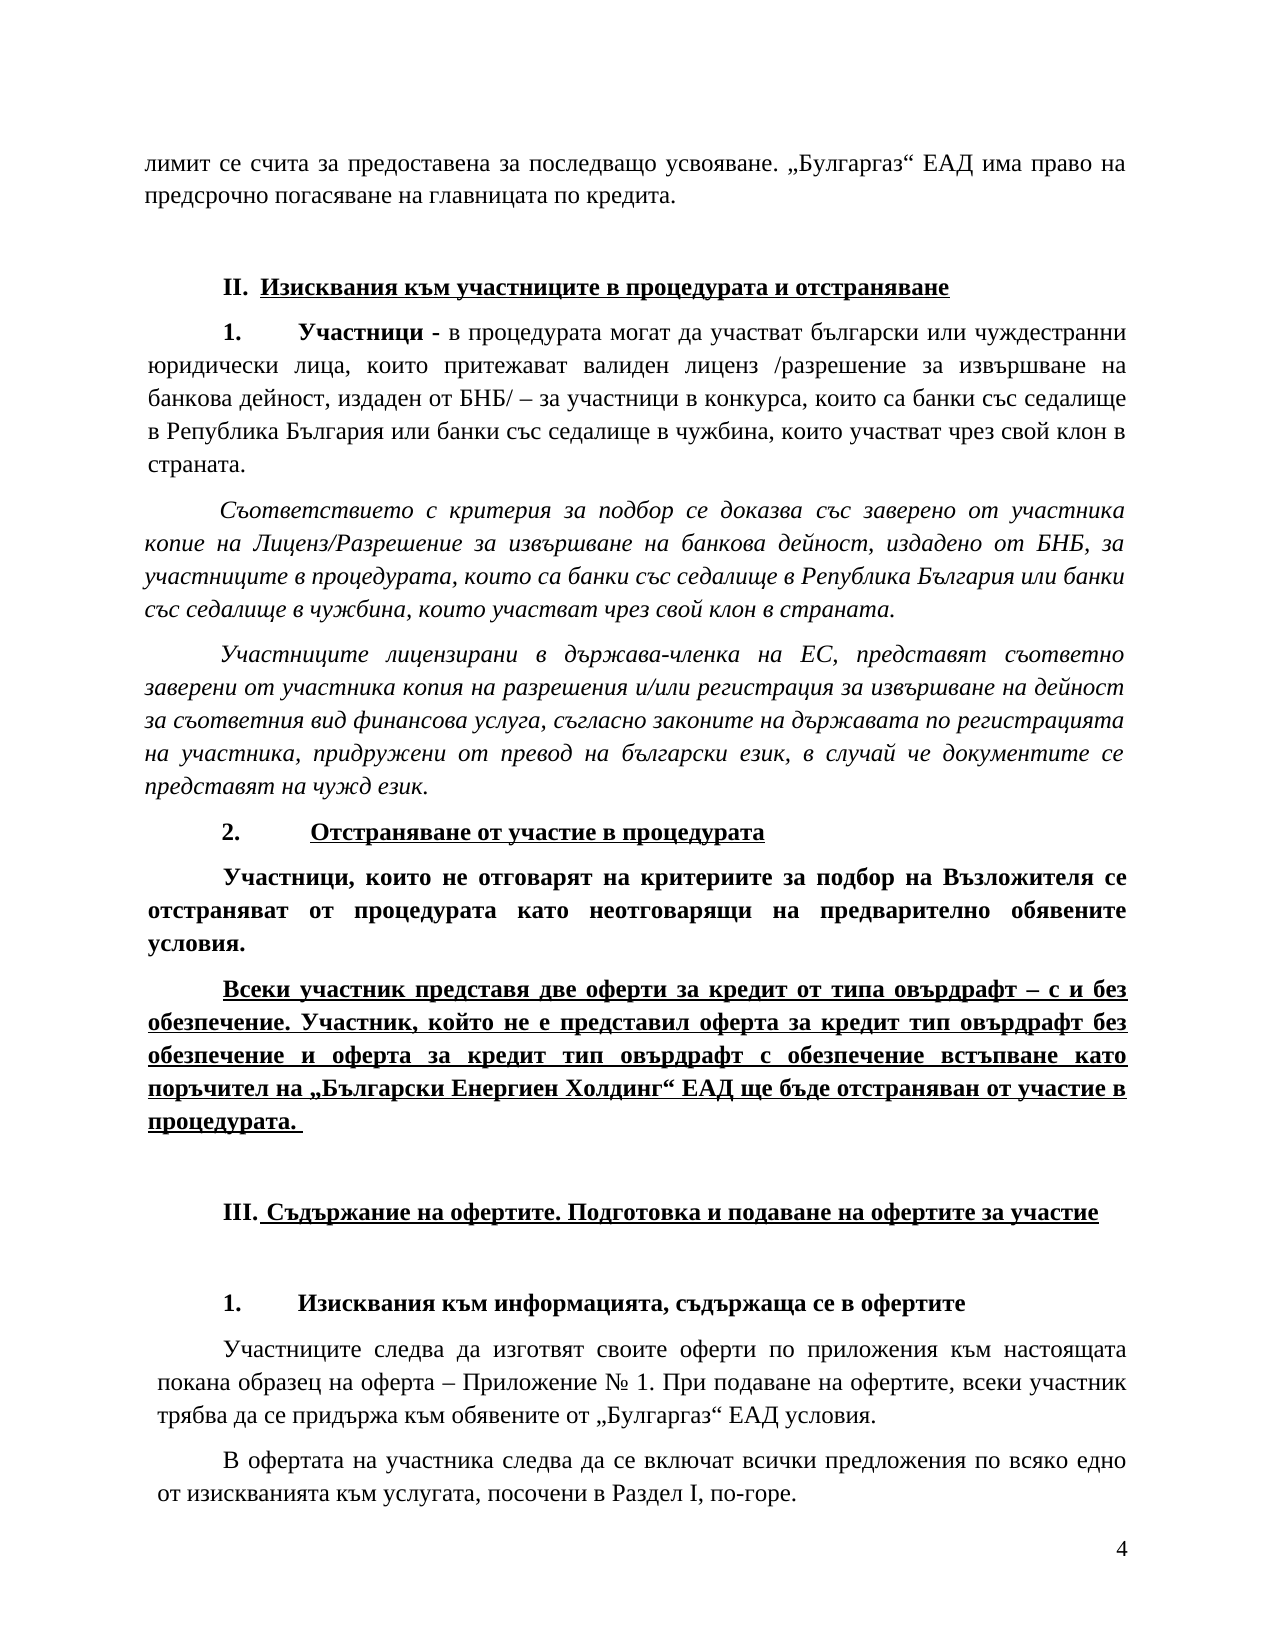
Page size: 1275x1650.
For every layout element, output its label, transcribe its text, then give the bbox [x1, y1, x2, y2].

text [144, 148, 1127, 209]
text Участниците следва да изготвят своите оферти по приложения към настоящата покана образец на оферта – Приложение № 1. При подаване на офертите, всеки участник трябва да се придържа към обявените от „Булгаргаз“ ЕАД условия. [157, 1334, 1127, 1428]
text Всеки участник представя две оферти за кредит от типа овърдрафт – с и без обезпечение. Участник, който не е представил оферта за кредит тип овърдрафт без обезпечение и оферта за кредит тип овърдрафт с обезпечение встъпване като поръчител на „Български Енергиен Холдинг“ ЕАД ще бъде отстраняван от участие в процедурата. [148, 1099, 1127, 1135]
list Изисквания към информацията, съдържаща се в офертите [223, 1288, 1127, 1317]
text Съответствието с критерия за подбор се доказва със заверено от участника копие на Лиценз/Разрешение за извършване на банкова дейност, издадено от БНБ, за участниците в процедурата, които са банки със седалище в Република България или банки със седалище в чужбина, които участват чрез свой клон в страната. [144, 495, 1127, 623]
list Съдържание на офертите. Подготовка и подаване на офертите за участие [223, 1197, 1127, 1226]
text Всеки участник представя две оферти за кредит от типа овърдрафт – с и без обезпечение. Участник, който не е представил оферта за кредит тип овърдрафт без обезпечение и оферта за кредит тип овърдрафт с обезпечение встъпване като поръчител на „Български Енергиен Холдинг“ ЕАД ще бъде отстраняван от участие в процедурата. [148, 1033, 1127, 1065]
text Участници, които не отговарят на критериите за подбор на Възложителя се отстраняват от процедурата като неотговарящи на предварително обявените условия. [148, 862, 1127, 957]
text Всеки участник представя две оферти за кредит от типа овърдрафт – с и без обезпечение. Участник, който не е представил оферта за кредит тип овърдрафт без обезпечение и оферта за кредит тип овърдрафт с обезпечение встъпване като поръчител на „Български Енергиен Холдинг“ ЕАД ще бъде отстраняван от участие в процедурата. [148, 974, 1127, 1032]
text Участниците лицензирани в държава-членка на ЕС, представят съответно заверени от участника копия на разрешения и/или регистрация за извършване на дейност за съответния вид финансова услуга, съгласно законите на държавата по регистрацията на участника, придружени от превод на български език, в случай че документите се представят на чужд език. [144, 639, 1127, 800]
list Изисквания към участниците в процедурата и отстраняване [223, 272, 1127, 300]
text Всеки участник представя две оферти за кредит от типа овърдрафт – с и без обезпечение. Участник, който не е представил оферта за кредит тип овърдрафт без обезпечение и оферта за кредит тип овърдрафт с обезпечение встъпване като поръчител на „Български Енергиен Холдинг“ ЕАД ще бъде отстраняван от участие в процедурата. [148, 1067, 1127, 1098]
list Отстраняване от участие в процедурата [221, 817, 1127, 846]
list Участници - в процедурата могат да участват български или чуждестранни юридически лица, които притежават валиден лиценз /разрешение за извършване на банкова дейност, издаден от БНБ/ – за участници в конкурса, които са банки със седалище в Република България или банки със седалище в чужбина, които участват чрез свой клон в страната. [148, 317, 1127, 478]
text В офертата на участника следва да се включат всички предложения по всяко едно от изискванията към услугата, посочени в Раздел I, по-горе. [157, 1445, 1127, 1507]
